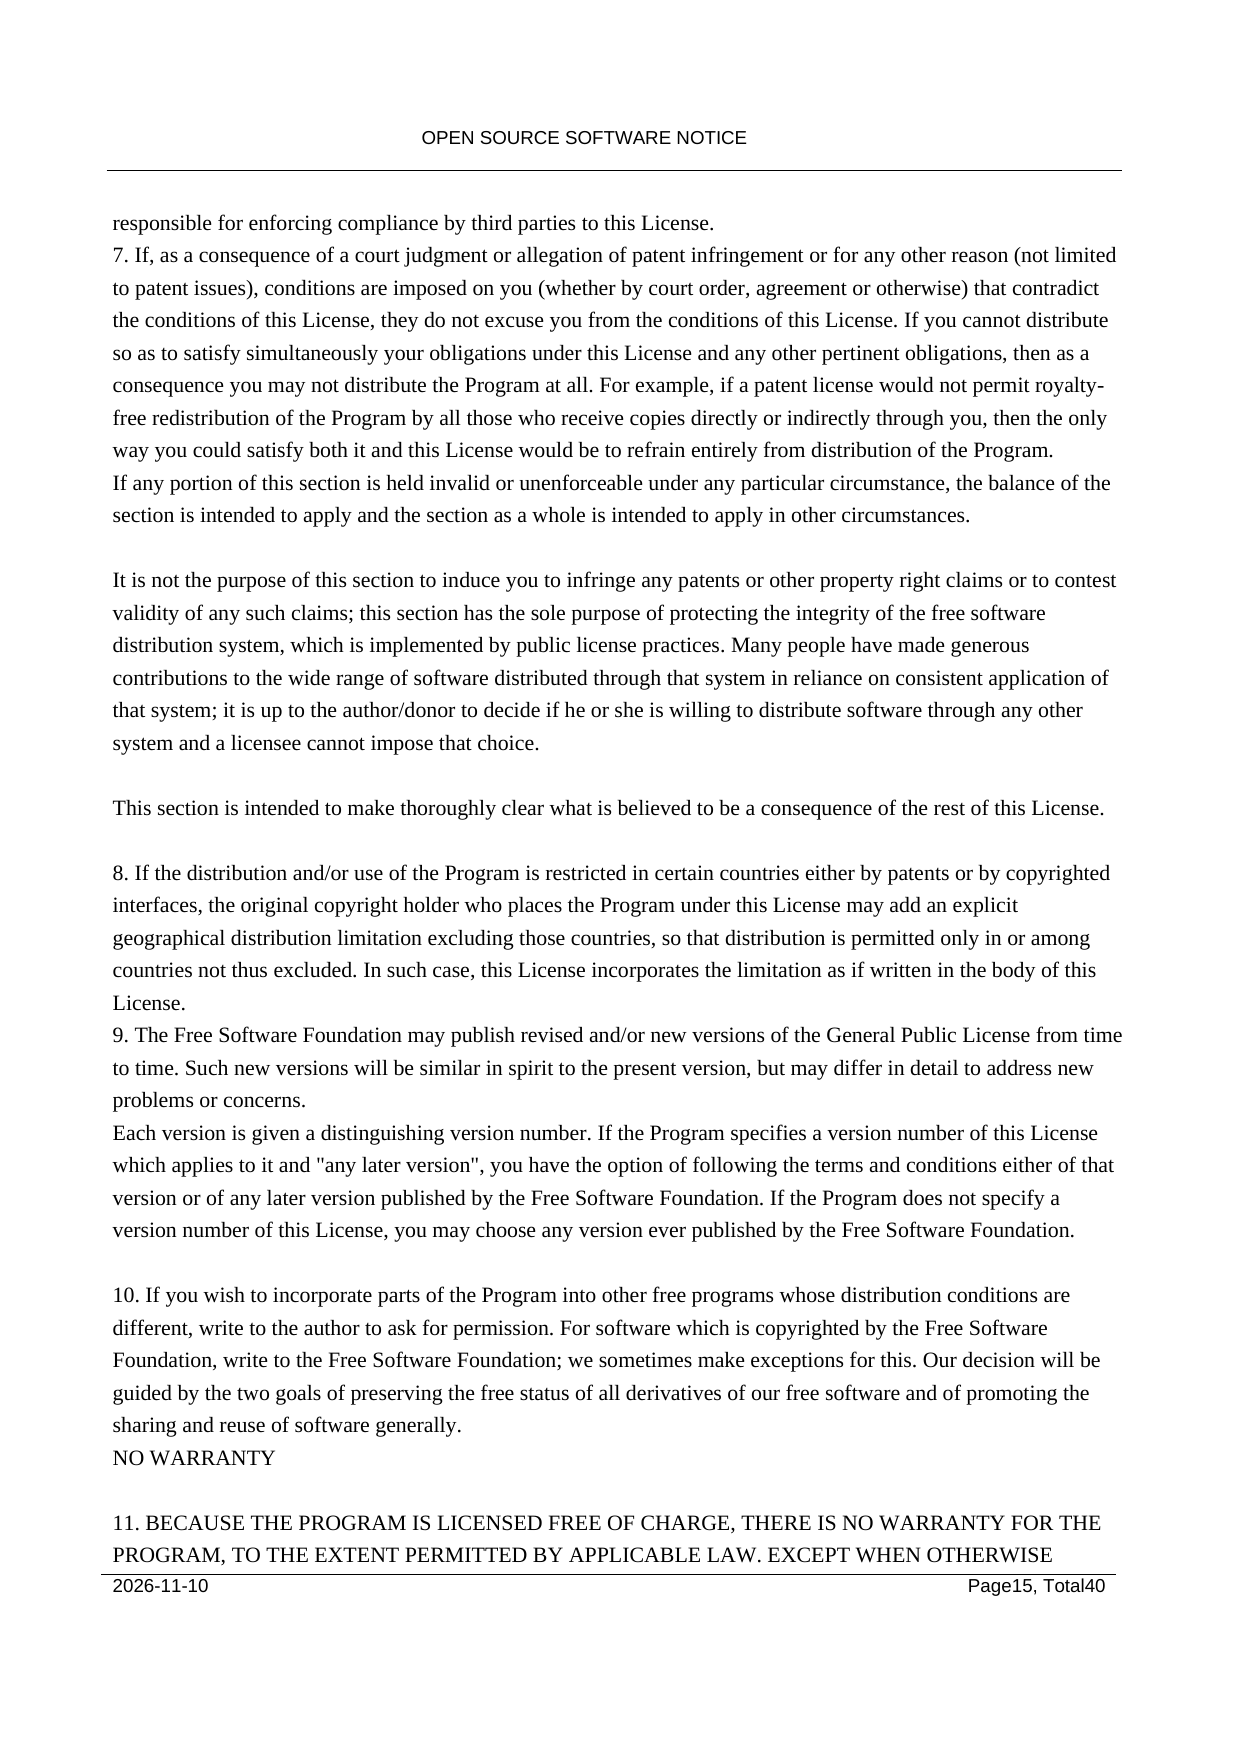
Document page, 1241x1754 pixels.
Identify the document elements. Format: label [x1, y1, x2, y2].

text [112, 206, 1128, 1571]
